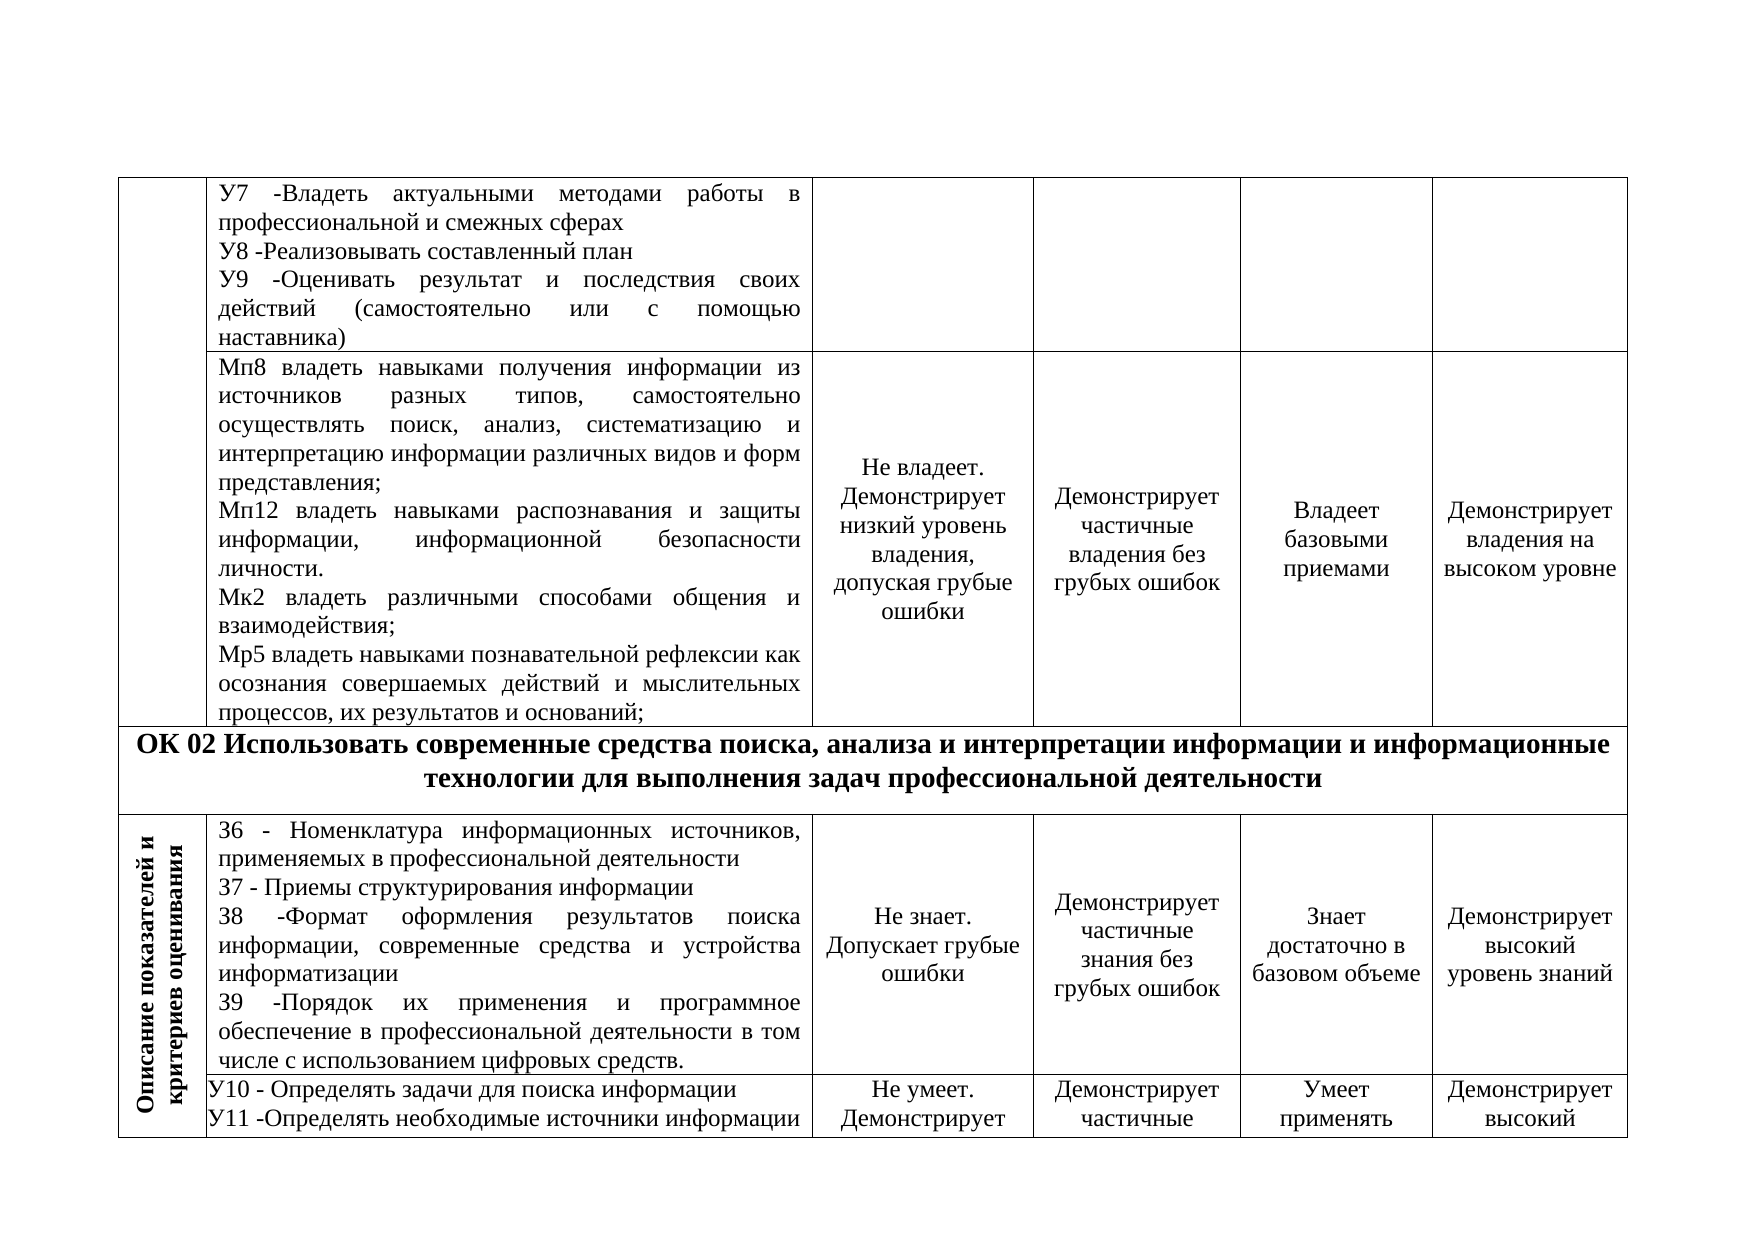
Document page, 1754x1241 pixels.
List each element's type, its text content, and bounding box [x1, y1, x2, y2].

table_cell Демонстрирует высокий уровень знаний [1433, 815, 1627, 1073]
table_cell Демонстрирует частичные знания без грубых ошибок [1034, 815, 1240, 1073]
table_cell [1241, 178, 1432, 351]
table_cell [1433, 178, 1627, 351]
table_cell Не владеет. Демонстрирует низкий уровень владения, допуская грубые ошибки [813, 352, 1033, 726]
table_cell Владеет базовыми приемами [1241, 352, 1432, 726]
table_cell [1034, 178, 1240, 351]
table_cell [1433, 1075, 1627, 1137]
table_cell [207, 1075, 812, 1137]
table_cell Знает достаточно в базовом объеме [1241, 815, 1432, 1073]
table_cell Демонстрирует частичные владения без грубых ошибок [1034, 352, 1240, 726]
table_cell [813, 178, 1033, 351]
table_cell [207, 178, 812, 351]
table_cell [1241, 1075, 1432, 1137]
table_cell Демонстрирует владения на высоком уровне [1433, 352, 1627, 726]
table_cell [813, 1075, 1033, 1137]
table_cell Мп8 владеть навыками получения информации из источников разных типов, самостоятельно осуществлять поиск, анализ, систематизацию и интерпретацию информации различных видов и форм представления; Мп12 владеть навыками распознавания и защиты информации, информационной безопасности личности. Мк2 владеть различными способами общения и взаимодействия; Мр5 владеть навыками познавательной рефлексии как осознания совершаемых действий и мыслительных процессов, их результатов и оснований; [207, 352, 812, 726]
table_cell З6 - Номенклатура информационных источников, применяемых в профессиональной деятельности З7 - Приемы структурирования информации З8 -Формат оформления результатов поиска информации, современные средства и устройства информатизации З9 -Порядок их применения и программное обеспечение в профессиональной деятельности в том числе с использованием цифровых средств. [207, 815, 812, 1073]
table_cell Описание показателей и критериев оценивания компетенций ОК-02 [119, 815, 206, 1137]
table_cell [1034, 1075, 1240, 1137]
table_cell ОК 02 Использовать современные средства поиска, анализа и интерпретации информации и информационные технологии для выполнения задач профессиональной деятельности [119, 727, 1627, 814]
table_cell Не знает. Допускает грубые ошибки [813, 815, 1033, 1073]
